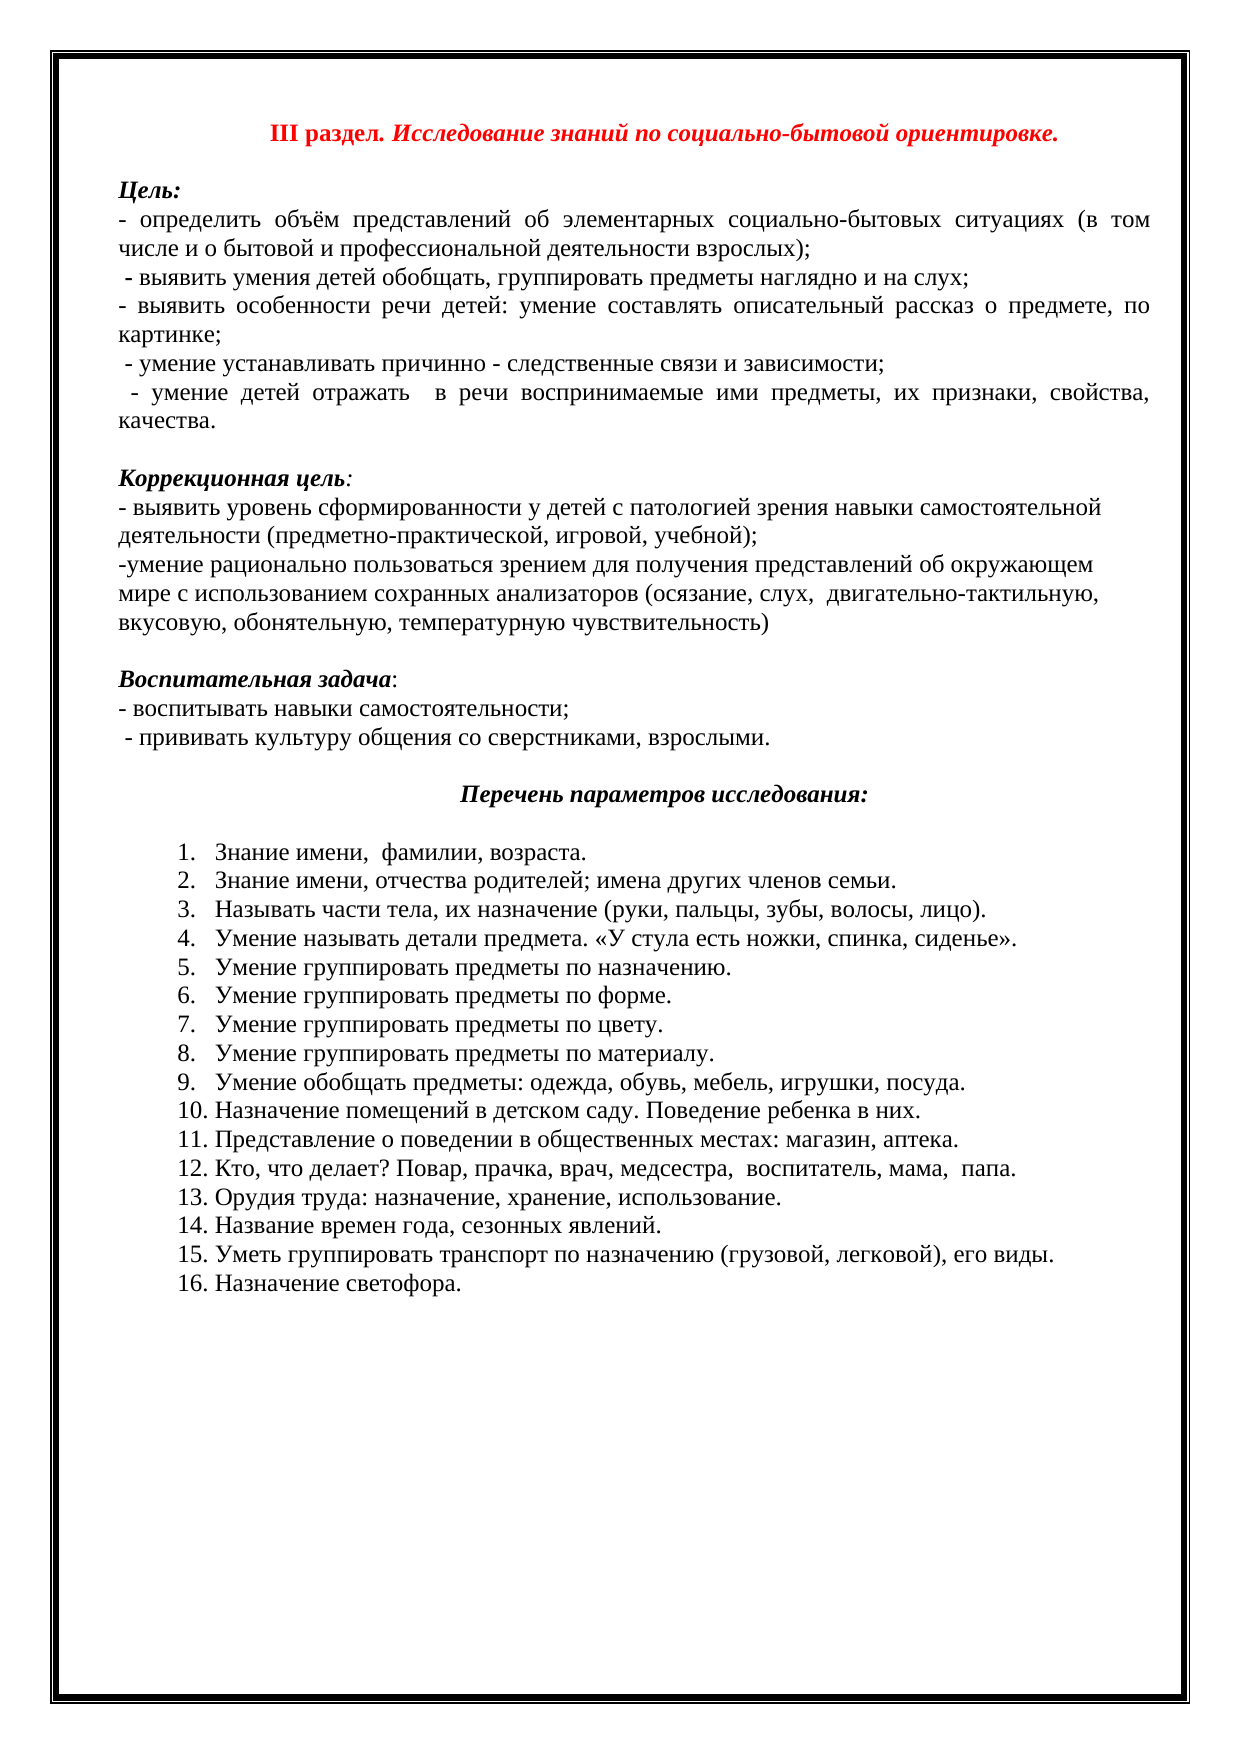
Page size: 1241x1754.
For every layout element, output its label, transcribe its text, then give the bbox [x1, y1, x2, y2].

list Знание имени, фамилии, возраста. [177, 837, 1152, 866]
text Цель: [118, 176, 1152, 204]
list Называть части тела, их назначение (руки, пальцы, зубы, волосы, лицо). [177, 894, 1152, 923]
text - выявить особенности речи детей: умение составлять описательный рассказ о предмете, по картинке; [118, 291, 1152, 348]
list Назначение светофора. [177, 1268, 1152, 1297]
list Назначение помещений в детском саду. Поведение ребенка в них. [177, 1096, 1152, 1124]
text III раздел. Исследование знаний по социально-бытовой ориентировке. [177, 118, 1152, 147]
text Воспитательная задача: [118, 664, 1152, 693]
list Умение группировать предметы по форме. [177, 981, 1152, 1009]
text - выявить уровень сформированности у детей с патологией зрения навыки самостоятельной деятельности (предметно-практической, игровой, учебной); [118, 492, 1152, 549]
text - определить объём представлений об элементарных социально-бытовых ситуациях (в том числе и о бытовой и профессиональной деятельности взрослых); [118, 204, 1152, 262]
list Умение группировать предметы по материалу. [177, 1038, 1152, 1067]
list Орудия труда: назначение, хранение, использование. [177, 1182, 1152, 1211]
list Уметь группировать транспорт по назначению (грузовой, легковой), его виды. [177, 1239, 1152, 1268]
list Умение называть детали предмета. «У стула есть ножки, спинка, сиденье». [177, 923, 1152, 952]
text - умение детей отражать в речи воспринимаемые ими предметы, их признаки, свойства, качества. [118, 377, 1152, 434]
list Умение группировать предметы по цвету. [177, 1009, 1152, 1038]
list Умение обобщать предметы: одежда, обувь, мебель, игрушки, посуда. [177, 1067, 1152, 1096]
text - воспитывать навыки самостоятельности; [118, 693, 1152, 722]
list Знание имени, отчества родителей; имена других членов семьи. [177, 866, 1152, 894]
text - выявить умения детей обобщать, группировать предметы наглядно и на слух; [118, 262, 1152, 291]
text - прививать культуру общения со сверстниками, взрослыми. [118, 722, 1152, 751]
list Название времен года, сезонных явлений. [177, 1211, 1152, 1239]
list Умение группировать предметы по назначению. [177, 952, 1152, 981]
list Кто, что делает? Повар, прачка, врач, медсестра, воспитатель, мама, папа. [177, 1153, 1152, 1182]
text -умение рационально пользоваться зрением для получения представлений об окружающем мире с использованием сохранных анализаторов (осязание, слух, двигательно-тактильную, вкусовую, обонятельную, температурную чувствительность) [118, 549, 1152, 636]
text Коррекционная цель: [118, 463, 1152, 492]
text - умение устанавливать причинно - следственные связи и зависимости; [118, 348, 1152, 377]
list Представление о поведении в общественных местах: магазин, аптека. [177, 1124, 1152, 1153]
text Перечень параметров исследования: [177, 779, 1152, 808]
